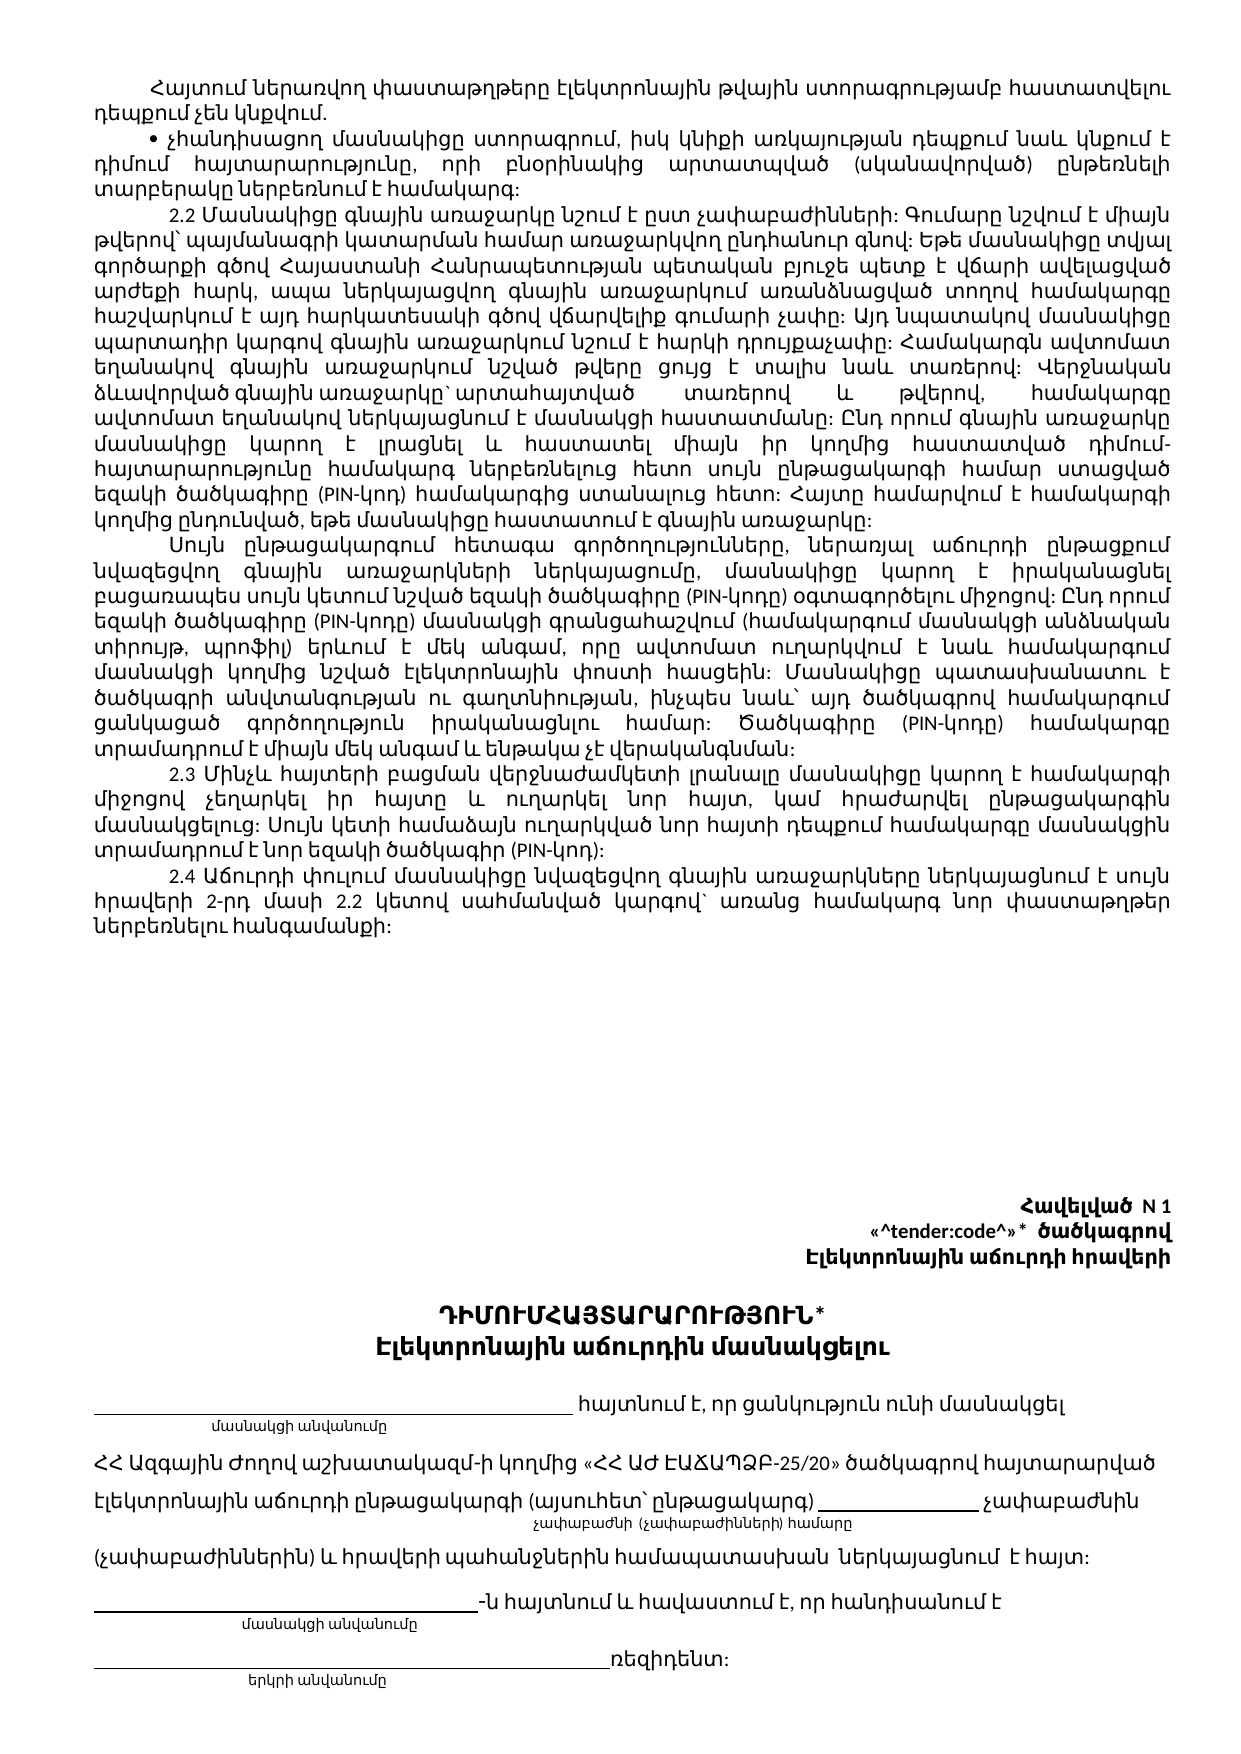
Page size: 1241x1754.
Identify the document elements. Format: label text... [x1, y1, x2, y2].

subtitle Էլեկտրոնային աճուրդին մասնակցելու [94, 1331, 1171, 1361]
text 2.4 Աճուրդի փուլում մասնակիցը նվազեցվող գնային առաջարկները ներկայացնում է սույն հրավերի 2-րդ մասի 2.2 կետով սահմանված կարգով` առանց համակարգ նոր փաստաթղթեր ներբեռնելու հանգամանքի: [94, 863, 1171, 939]
text ռեզիդենտ: [94, 1646, 1171, 1671]
text չափաբաժնի (չափաբաժինների) համարը [94, 1514, 1171, 1544]
text -ն հայտնում և հավաստում է, որ հանդիսանում է [94, 1585, 1171, 1616]
text երկրի անվանումը [94, 1671, 1171, 1702]
list չհանդիսացող մասնակիցը ստորագրում, իսկ կնիքի առկայության դեպքում նաև կնքում է դիմում հայտարարությունը, որի բնօրինակից արտատպված (սկանավորված) ընթեռնելի տարբերակը ներբեռնում է համակարգ: [94, 126, 1171, 202]
text 2.2 Մասնակիցը գնային առաջարկը նշում է ըստ չափաբաժինների: Գումարը նշվում է միայն թվերով՝ պայմանագրի կատարման համար առաջարկվող ընդհանուր գնով: Եթե մասնակիցը տվյալ գործարքի գծով Հայաստանի Հանրապետության պետական բյուջե պետք է վճարի ավելացված արժեքի հարկ, ապա ներկայացվող գնային առաջարկում առանձնացված տողով համակարգը հաշվարկում է այդ հարկատեսակի գծով վճարվելիք գումարի չափը: Այդ նպատակով մասնակիցը պարտադիր կարգով գնային առաջարկում նշում է հարկի դրույքաչափը: Համակարգն ավտոմատ եղանակով գնային առաջարկում նշված թվերը ցույց է տալիս նաև տառերով: Վերջնական ձևավորված գնային առաջարկը` արտահայտված տառերով և թվերով, համակարգը ավտոմատ եղանակով ներկայացնում է մասնակցի հաստատմանը: Ընդ որում գնային առաջարկը մասնակիցը կարող է լրացնել և հաստատել միայն իր կողմից հաստատված դիմում-հայտարարությունը համակարգ ներբեռնելուց հետո սույն ընթացակարգի համար ստացված եզակի ծածկագիրը (PIN-կոդ) համակարգից ստանալուց հետո: Հայտը համարվում է համակարգի կողմից ընդունված, եթե մասնակիցը հաստատում է գնային առաջարկը: [94, 202, 1171, 532]
text 2.3 Մինչև հայտերի բացման վերջնաժամկետի լրանալը մասնակիցը կարող է համակարգի միջոցով չեղարկել իր հայտը և ուղարկել նոր հայտ, կամ հրաժարվել ընթացակարգին մասնակցելուց: Սույն կետի համաձայն ուղարկված նոր հայտի դեպքում համակարգը մասնակցին տրամադրում է նոր եզակի ծածկագիր (PIN-կոդ): [94, 761, 1171, 863]
text Սույն ընթացակարգում հետագա գործողությունները, ներառյալ աճուրդի ընթացքում նվազեցվող գնային առաջարկների ներկայացումը, մասնակիցը կարող է իրականացնել բացառապես սույն կետում նշված եզակի ծածկագիրը (PIN-կոդը) օգտագործելու միջոցով: Ընդ որում եզակի ծածկագիրը (PIN-կոդը) մասնակցի գրանցահաշվում (համակարգում մասնակցի անձնական տիրույթ, պրոֆիլ) երևում է մեկ անգամ, որը ավտոմատ ուղարկվում է նաև համակարգում մասնակցի կողմից նշված էլեկտրոնային փոստի հասցեին: Մասնակիցը պատասխանատու է ծածկագրի անվտանգության ու գաղտնիության, ինչպես նաև՝ այդ ծածկագրով համակարգում ցանկացած գործողություն իրականացնլու համար: Ծածկագիրը (PIN-կոդը) համակարգը տրամադրում է միայն մեկ անգամ և ենթակա չէ վերականգնման: [94, 532, 1171, 761]
text էլեկտրոնային աճուրդի ընթացակարգի (այսուհետ՝ ընթացակարգ) չափաբաժնին [94, 1488, 1171, 1514]
text Էլեկտրոնային աճուրդի հրավերի [94, 1244, 1171, 1269]
text մասնակցի անվանումը [94, 1616, 1171, 1646]
text (չափաբաժիններին) և հրավերի պահանջներին համապատասխան ներկայացնում է հայտ: [94, 1544, 1171, 1570]
text ՀՀ Ազգային Ժողով աշխատակազմ-ի կողմից «ՀՀ ԱԺ ԷԱՃԱՊՁԲ-25/20» ծածկագրով հայտարարված [94, 1448, 1171, 1476]
text Հայտում ներառվող փաստաթղթերը էլեկտրոնային թվային ստորագրությամբ հաստատվելու դեպքում չեն կնքվում. [94, 75, 1171, 126]
text «^tender:code^»* ծածկագրով [94, 1219, 1171, 1244]
text ԴԻՄՈՒՄՀԱՅՏԱՐԱՐՈՒԹՅՈՒՆ* [94, 1300, 1171, 1331]
text հայտնում է, որ ցանկություն ունի մասնակցել [94, 1392, 1171, 1417]
text մասնակցի անվանումը [94, 1417, 1171, 1448]
text Հավելված N 1 [94, 1193, 1171, 1219]
